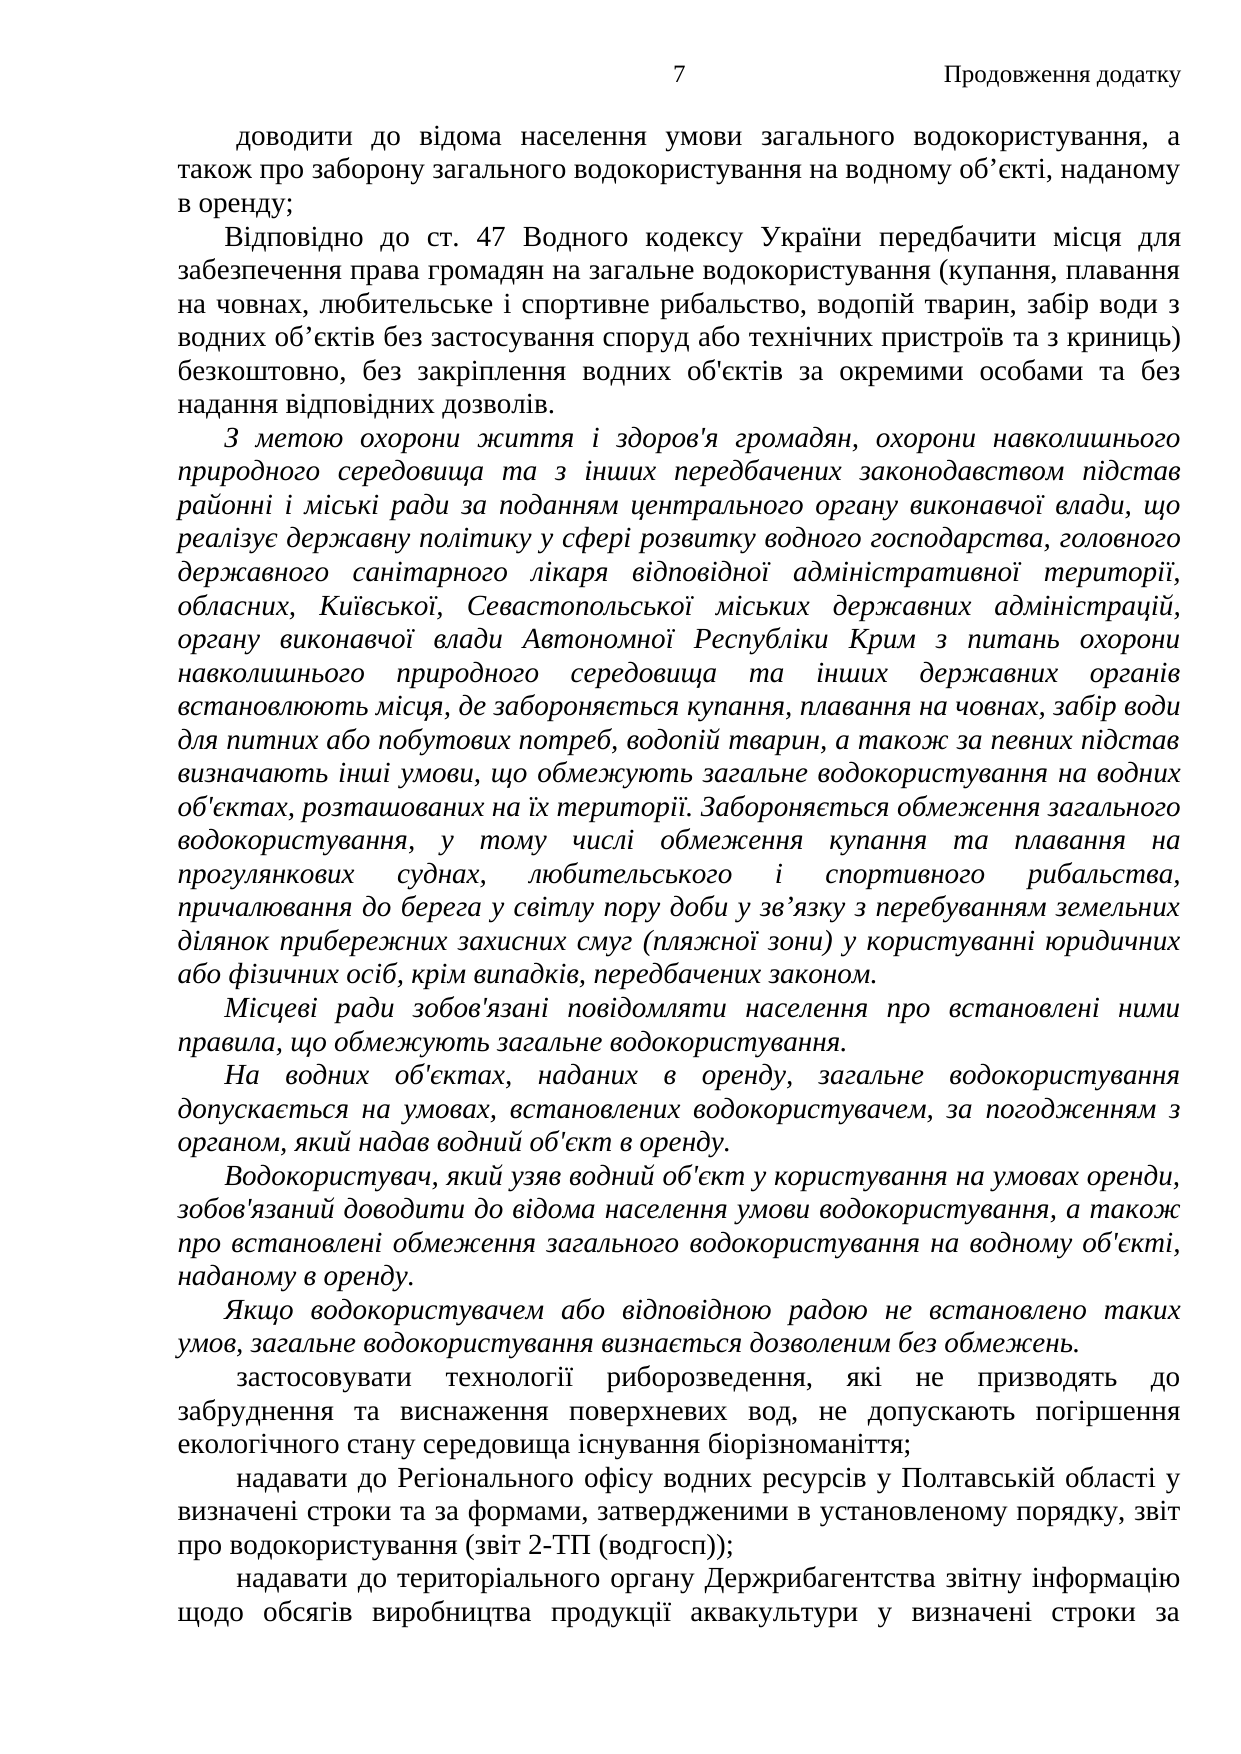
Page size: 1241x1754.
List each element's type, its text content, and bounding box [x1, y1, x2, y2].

text Водокористувач, який узяв водний об'єкт у користування на умовах оренди, зобов'язаний доводити до відома населення умови водокористування, а також про встановлені обмеження загального водокористування на водному об'єкті, наданому в оренду. [177, 1158, 1181, 1292]
text Відповідно до ст. 47 Водного кодексу України передбачити місця для забезпечення права громадян на загальне водокористування (купання, плавання на човнах, любительське і спортивне рибальство, водопій тварин, забір води з водних об’єктів без застосування споруд або технічних пристроїв та з криниць) безкоштовно, без закріплення водних об'єктів за окремими особами та без надання відповідних дозволів. [177, 219, 1181, 420]
text Якщо водокористувачем або відповідною радою не встановлено таких умов, загальне водокористування визнається дозволеним без обмежень. [177, 1292, 1181, 1359]
text На водних об'єктах, наданих в оренду, загальне водокористування допускається на умовах, встановлених водокористувачем, за погодженням з органом, який надав водний об'єкт в оренду. [177, 1057, 1181, 1158]
text застосовувати технології риборозведення, які не призводять до забруднення та виснаження поверхневих вод, не допускають погіршення екологічного стану середовища існування біорізноманіття; [177, 1359, 1181, 1460]
text Місцеві ради зобов'язані повідомляти населення про встановлені ними правила, що обмежують загальне водокористування. [177, 990, 1181, 1057]
text З метою охорони життя і здоров'я громадян, охорони навколишнього природного середовища та з інших передбачених законодавством підстав районні і міські ради за поданням центрального органу виконавчої влади, що реалізує державну політику у сфері розвитку водного господарства, головного державного санітарного лікаря відповідної адміністративної території, обласних, Київської, Севастопольської міських державних адміністрацій, органу виконавчої влади Автономної Республіки Крим з питань охорони навколишнього природного середовища та інших державних органів встановлюють місця, де забороняється купання, плавання на човнах, забір води для питних або побутових потреб, водопій тварин, а також за певних підстав визначають інші умови, що обмежують загальне водокористування на водних об'єктах, розташованих на їх території. Забороняється обмеження загального водокористування, у тому числі обмеження купання та плавання на прогулянкових суднах, любительського і спортивного рибальства, причалювання до берега у світлу пору доби у зв’язку з перебуванням земельних ділянок прибережних захисних смуг (пляжної зони) у користуванні юридичних або фізичних осіб, крім випадків, передбачених законом. [177, 420, 1181, 990]
text доводити до відома населення умови загального водокористування, а також про заборону загального водокористування на водному об’єкті, наданому в оренду; [177, 118, 1181, 219]
text надавати до Регіонального офісу водних ресурсів у Полтавській області у визначені строки та за формами, затвердженими в установленому порядку, звіт про водокористування (звіт 2-ТП (водгосп)); [177, 1460, 1181, 1560]
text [177, 1560, 1181, 1627]
